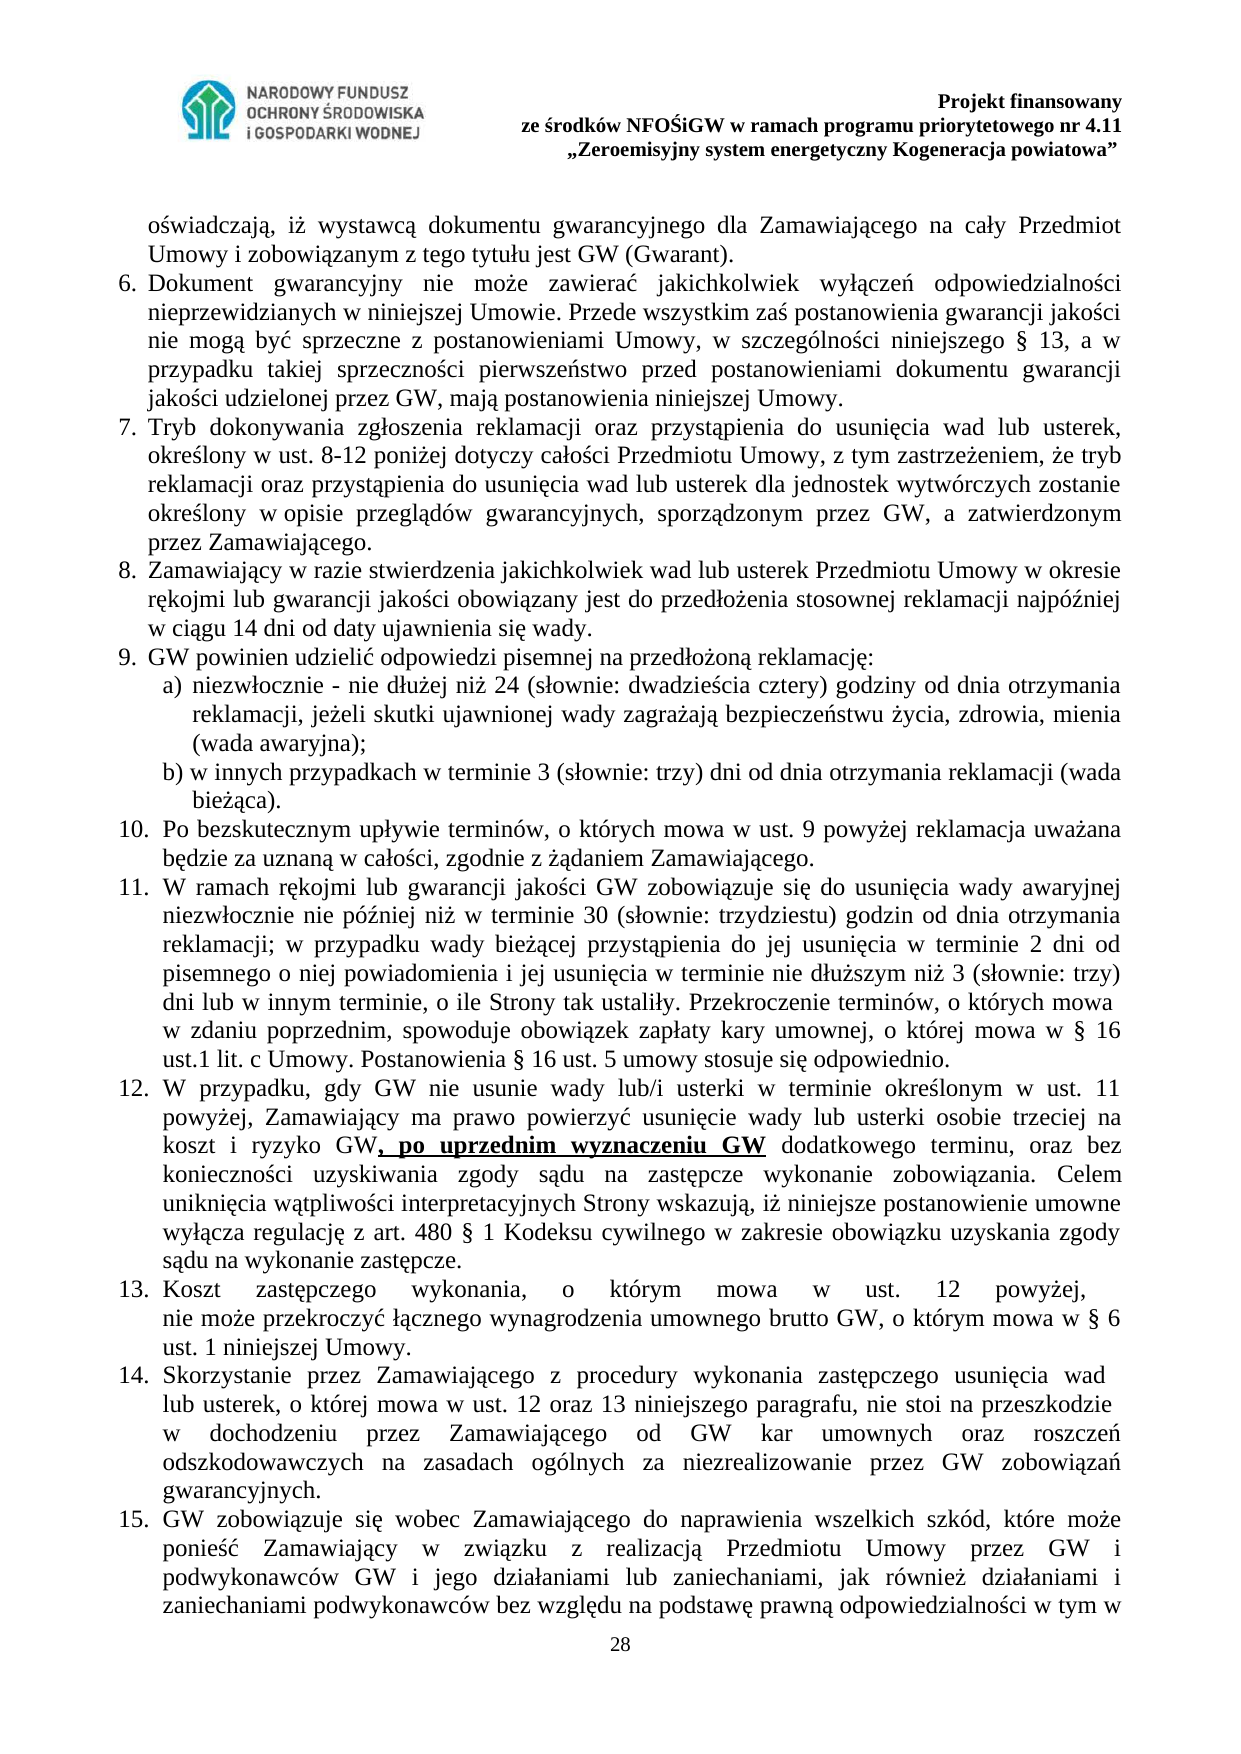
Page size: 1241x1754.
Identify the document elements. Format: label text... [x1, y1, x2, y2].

text 11. W ramach rękojmi lub gwarancji jakości GW zobowiązuje się do usunięcia wady awaryjnej niezwłocznie nie później niż w terminie 30 (słownie: trzydziestu) godzin od dnia otrzymania reklamacji; w przypadku wady bieżącej przystąpienia do jej usunięcia w terminie 2 dni od pisemnego o niej powiadomienia i jej usunięcia w terminie nie dłuższym niż 3 (słownie: trzy) dni lub w innym terminie, o ile Strony tak ustaliły. Przekroczenie terminów, o których mowa w zdaniu poprzednim, spowoduje obowiązek zapłaty kary umownej, o której mowa w § 16 ust.1 lit. c Umowy. Postanowienia § 16 ust. 5 umowy stosuje się odpowiednio. [118, 872, 1122, 1073]
picture [177, 47, 429, 174]
text a) niezwłocznie - nie dłużej niż 24 (słownie: dwadzieścia cztery) godziny od dnia otrzymania reklamacji, jeżeli skutki ujawnionej wady zagrażają bezpieczeństwu życia, zdrowia, mienia (wada awaryjna); [162, 670, 1122, 757]
text 8. Zamawiający w razie stwierdzenia jakichkolwiek wad lub usterek Przedmiotu Umowy w okresie rękojmi lub gwarancji jakości obowiązany jest do przedłożenia stosownej reklamacji najpóźniej w ciągu 14 dni od daty ujawnienia się wady. [118, 555, 1122, 642]
text 9. GW powinien udzielić odpowiedzi pisemnej na przedłożoną reklamację: [118, 642, 1122, 670]
text 10. Po bezskutecznym upływie terminów, o których mowa w ust. 9 powyżej reklamacja uważana będzie za uznaną w całości, zgodnie z żądaniem Zamawiającego. [118, 814, 1122, 872]
text 6. Dokument gwarancyjny nie może zawierać jakichkolwiek wyłączeń odpowiedzialności nieprzewidzianych w niniejszej Umowie. Przede wszystkim zaś postanowienia gwarancji jakości nie mogą być sprzeczne z postanowieniami Umowy, w szczególności niniejszego § 13, a w przypadku takiej sprzeczności pierwszeństwo przed postanowieniami dokumentu gwarancji jakości udzielonej przez GW, mają postanowienia niniejszej Umowy. [118, 268, 1122, 412]
text 13. Koszt zastępczego wykonania, o którym mowa w ust. 12 powyżej, nie może przekroczyć łącznego wynagrodzenia umownego brutto GW, o którym mowa w § 6 ust. 1 niniejszej Umowy. [118, 1274, 1122, 1360]
text b) w innych przypadkach w terminie 3 (słownie: trzy) dni od dnia otrzymania reklamacji (wada bieżąca). [162, 757, 1122, 814]
text 14. Skorzystanie przez Zamawiającego z procedury wykonania zastępczego usunięcia wad lub usterek, o której mowa w ust. 12 oraz 13 niniejszego paragrafu, nie stoi na przeszkodzie w dochodzeniu przez Zamawiającego od GW kar umownych oraz roszczeń odszkodowawczych na zasadach ogólnych za niezrealizowanie przez GW zobowiązań gwarancyjnych. [118, 1360, 1122, 1504]
text 12. W przypadku, gdy GW nie usunie wady lub/i usterki w terminie określonym w ust. 11 powyżej, Zamawiający ma prawo powierzyć usunięcie wady lub usterki osobie trzeciej na koszt i ryzyko GW, po uprzednim wyznaczeniu GW dodatkowego terminu, oraz bez konieczności uzyskiwania zgody sądu na zastępcze wykonanie zobowiązania. Celem uniknięcia wątpliwości interpretacyjnych Strony wskazują, iż niniejsze postanowienie umowne wyłącza regulację z art. 480 § 1 Kodeksu cywilnego w zakresie obowiązku uzyskania zgody sądu na wykonanie zastępcze. [118, 1073, 1122, 1274]
text 7. Tryb dokonywania zgłoszenia reklamacji oraz przystąpienia do usunięcia wad lub usterek, określony w ust. 8-12 poniżej dotyczy całości Przedmiotu Umowy, z tym zastrzeżeniem, że tryb reklamacji oraz przystąpienia do usunięcia wad lub usterek dla jednostek wytwórczych zostanie określony w opisie przeglądów gwarancyjnych, sporządzonym przez GW, a zatwierdzonym przez Zamawiającego. [118, 412, 1122, 555]
